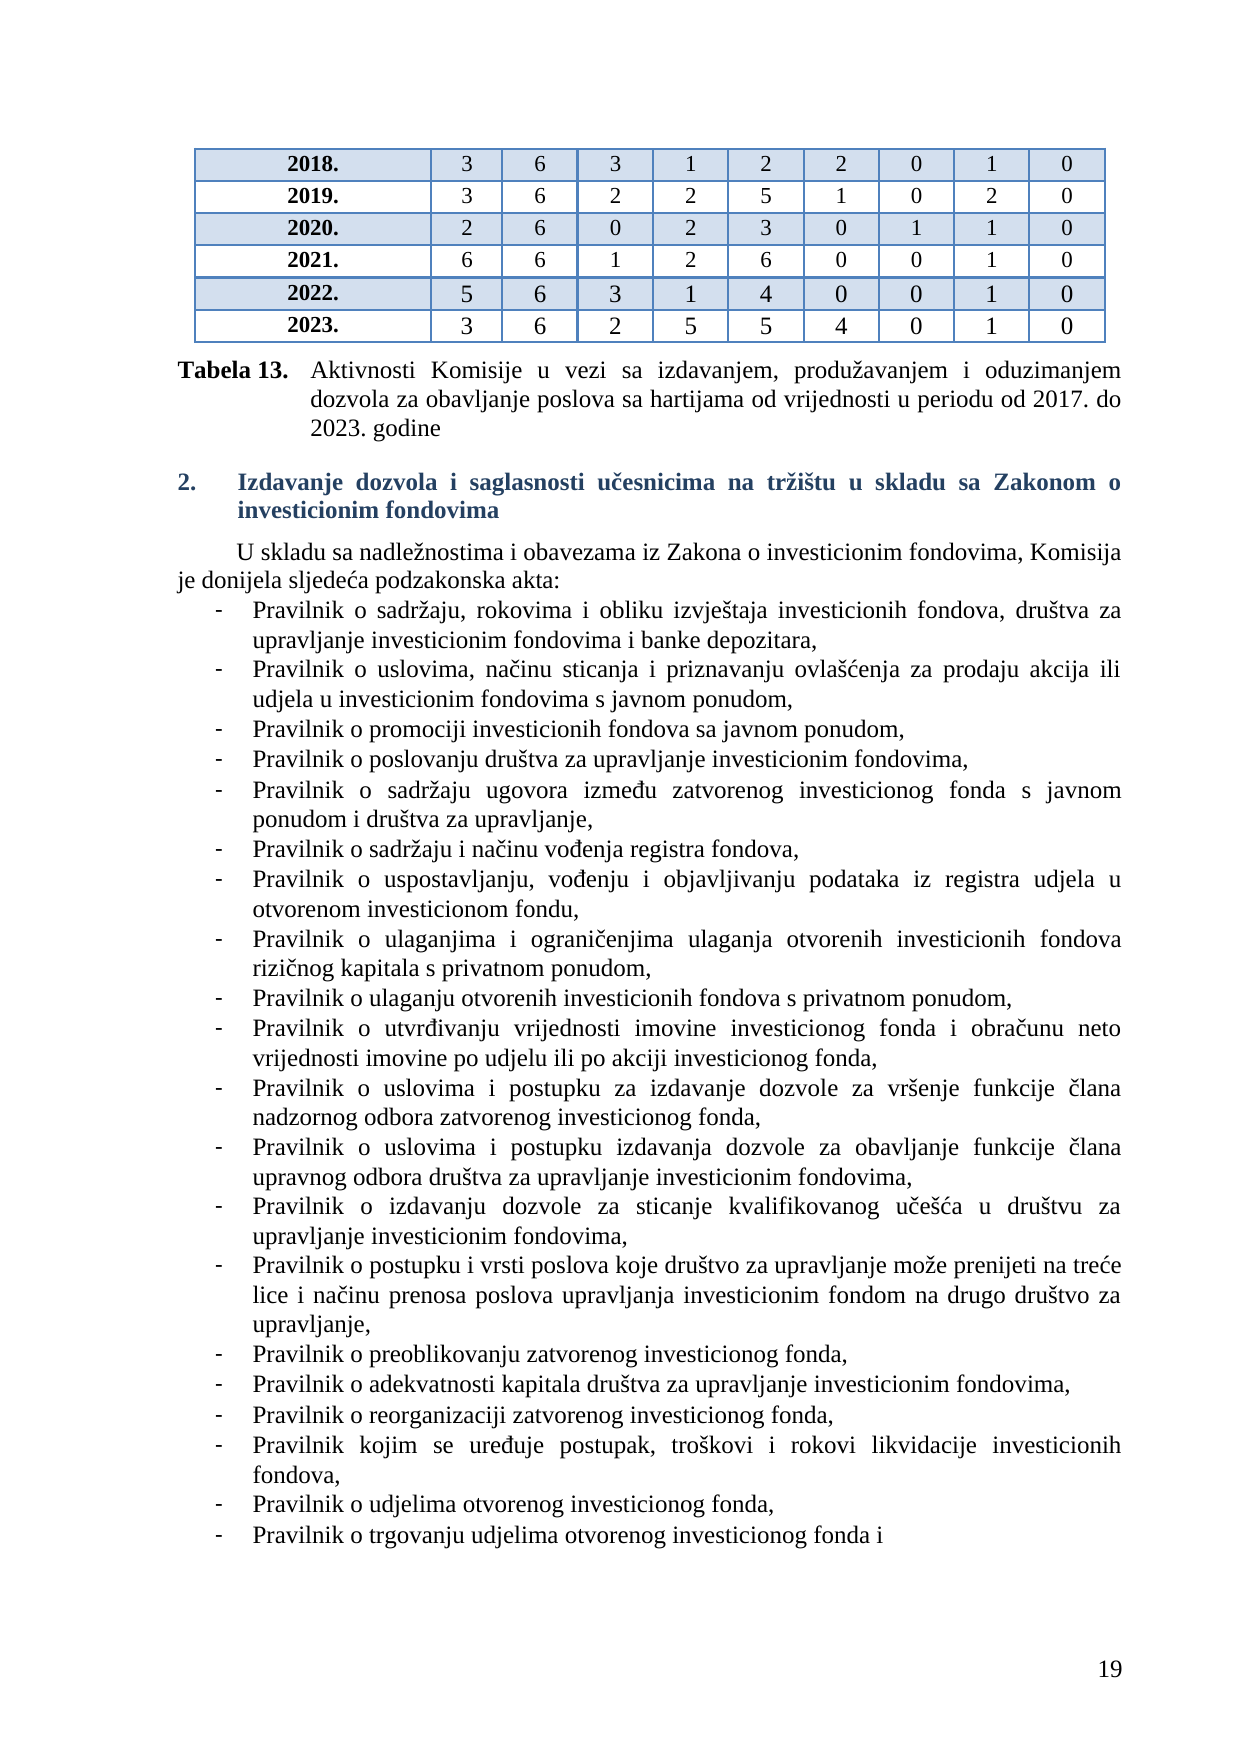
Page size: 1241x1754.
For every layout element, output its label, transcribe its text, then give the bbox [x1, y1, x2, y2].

list Pravilnik o trgovanju udjelima otvorenog investicionog fonda i [215, 1519, 1122, 1549]
table_cell 5 [654, 311, 727, 341]
table_cell 5 [729, 182, 803, 212]
table_cell 1 [955, 214, 1028, 244]
table_cell 1 [654, 150, 727, 180]
table_cell 1 [955, 246, 1028, 276]
list Pravilnik o uslovima i postupku izdavanja dozvole za obavlјanje funkcije člana upravnog odbora društva za upravlјanje investicionim fondovima, [215, 1131, 1122, 1190]
table_cell 1 [579, 246, 652, 276]
list Pravilnik o promociji investicionih fondova sa javnom ponudom, [215, 713, 1122, 743]
table_cell 0 [880, 246, 953, 276]
table_cell 2018. [196, 150, 430, 180]
table_cell 0 [880, 311, 953, 341]
text U skladu sa nadležnostima i obavezama iz Zakona o investicionim fondovima, Komisija je donijela slјedeća podzakonska akta: [177, 537, 1122, 594]
table_cell 0 [579, 214, 652, 244]
table_cell 4 [805, 311, 878, 341]
table_cell 6 [503, 214, 576, 244]
list Pravilnik o udjelima otvorenog investicionog fonda, [215, 1488, 1122, 1519]
table_cell 0 [1030, 150, 1104, 180]
table_cell 0 [1030, 279, 1104, 309]
list Pravilnik o ulaganju otvorenih investicionih fondova s privatnom ponudom, [215, 982, 1122, 1013]
table_cell 2021. [196, 246, 430, 276]
table_cell 2 [805, 150, 878, 180]
table_cell 2 [729, 150, 803, 180]
table_cell 0 [880, 279, 953, 309]
table_cell 0 [1030, 182, 1104, 212]
table_cell 0 [1030, 246, 1104, 276]
list Pravilnik o sadržaju i načinu vođenja registra fondova, [215, 833, 1122, 863]
table_cell 2020. [196, 214, 430, 244]
table_cell 3 [432, 150, 501, 180]
list Pravilnik o uspostavlјanju, vođenju i objavlјivanju podataka iz registra udjela u otvorenom investicionom fondu, [215, 863, 1122, 923]
list Pravilnik o ulaganjima i ograničenjima ulaganja otvorenih investicionih fondova rizičnog kapitala s privatnom ponudom, [215, 923, 1122, 982]
table_cell 3 [729, 214, 803, 244]
table_cell 3 [579, 279, 652, 309]
table_cell 0 [1030, 311, 1104, 341]
table_cell 2 [654, 214, 727, 244]
table_cell 5 [729, 311, 803, 341]
table_cell 2 [579, 182, 652, 212]
table_cell 1 [955, 311, 1028, 341]
list Pravilnik o uslovima i postupku za izdavanje dozvole za vršenje funkcije člana nadzornog odbora zatvorenog investicionog fonda, [215, 1072, 1122, 1131]
table_cell 6 [503, 150, 576, 180]
table_cell 6 [503, 246, 576, 276]
table_cell 4 [729, 279, 803, 309]
table_cell 2022. [196, 279, 430, 309]
list Pravilnik o utvrđivanju vrijednosti imovine investicionog fonda i obračunu neto vrijednosti imovine po udjelu ili po akciji investicionog fonda, [215, 1013, 1122, 1072]
list Pravilnik o uslovima, načinu sticanja i priznavanju ovlašćenja za prodaju akcija ili udjela u investicionim fondovima s javnom ponudom, [215, 653, 1122, 713]
list Pravilnik o sadržaju, rokovima i obliku izvještaja investicionih fondova, društva za upravlјanje investicionim fondovima i banke depozitara, [215, 594, 1122, 653]
table_cell 0 [805, 214, 878, 244]
table_cell 2023. [196, 311, 430, 341]
list Pravilnik o preoblikovanju zatvorenog investicionog fonda, [215, 1338, 1122, 1368]
table_cell 6 [503, 182, 576, 212]
table_cell 0 [805, 246, 878, 276]
table_cell 5 [432, 279, 501, 309]
table_cell 0 [1030, 214, 1104, 244]
table_cell 2 [432, 214, 501, 244]
table_cell 1 [955, 279, 1028, 309]
table_cell 1 [654, 279, 727, 309]
table_cell 0 [880, 150, 953, 180]
list Pravilnik o poslovanju društva za upravlјanje investicionim fondovima, [215, 743, 1122, 774]
list Pravilnik o adekvatnosti kapitala društva za upravlјanje investicionim fondovima, [215, 1368, 1122, 1399]
table_cell 3 [432, 182, 501, 212]
table_cell 2 [654, 246, 727, 276]
list Pravilnik o izdavanju dozvole za sticanje kvalifikovanog učešća u društvu za upravlјanje investicionim fondovima, [215, 1190, 1122, 1250]
table_cell 3 [579, 150, 652, 180]
list Pravilnik kojim se uređuje postupak, troškovi i rokovi likvidacije investicionih fondova, [215, 1429, 1122, 1488]
table_cell 2 [579, 311, 652, 341]
table_cell 2 [955, 182, 1028, 212]
table_cell 2019. [196, 182, 430, 212]
table_cell 0 [880, 182, 953, 212]
table_cell 0 [805, 279, 878, 309]
table_cell 6 [503, 279, 576, 309]
list Pravilnik o reorganizaciji zatvorenog investicionog fonda, [215, 1399, 1122, 1429]
subtitle Izdavanje dozvola i saglasnosti učesnicima na tržištu u skladu sa Zakonom o investicionim fondovima [177, 467, 1122, 524]
list Pravilnik o postupku i vrsti poslova koje društvo za upravlјanje može prenijeti na treće lice i načinu prenosa poslova upravlјanja investicionim fondom na drugo društvo za upravlјanje, [215, 1250, 1122, 1338]
table_cell 6 [432, 246, 501, 276]
table_cell 3 [432, 311, 501, 341]
table_cell 1 [955, 150, 1028, 180]
table_cell 6 [729, 246, 803, 276]
list Pravilnik o sadržaju ugovora između zatvorenog investicionog fonda s javnom ponudom i društva za upravlјanje, [215, 774, 1122, 833]
table_cell 2 [654, 182, 727, 212]
table_cell 1 [805, 182, 878, 212]
table_cell 1 [880, 214, 953, 244]
table_cell 6 [503, 311, 576, 341]
